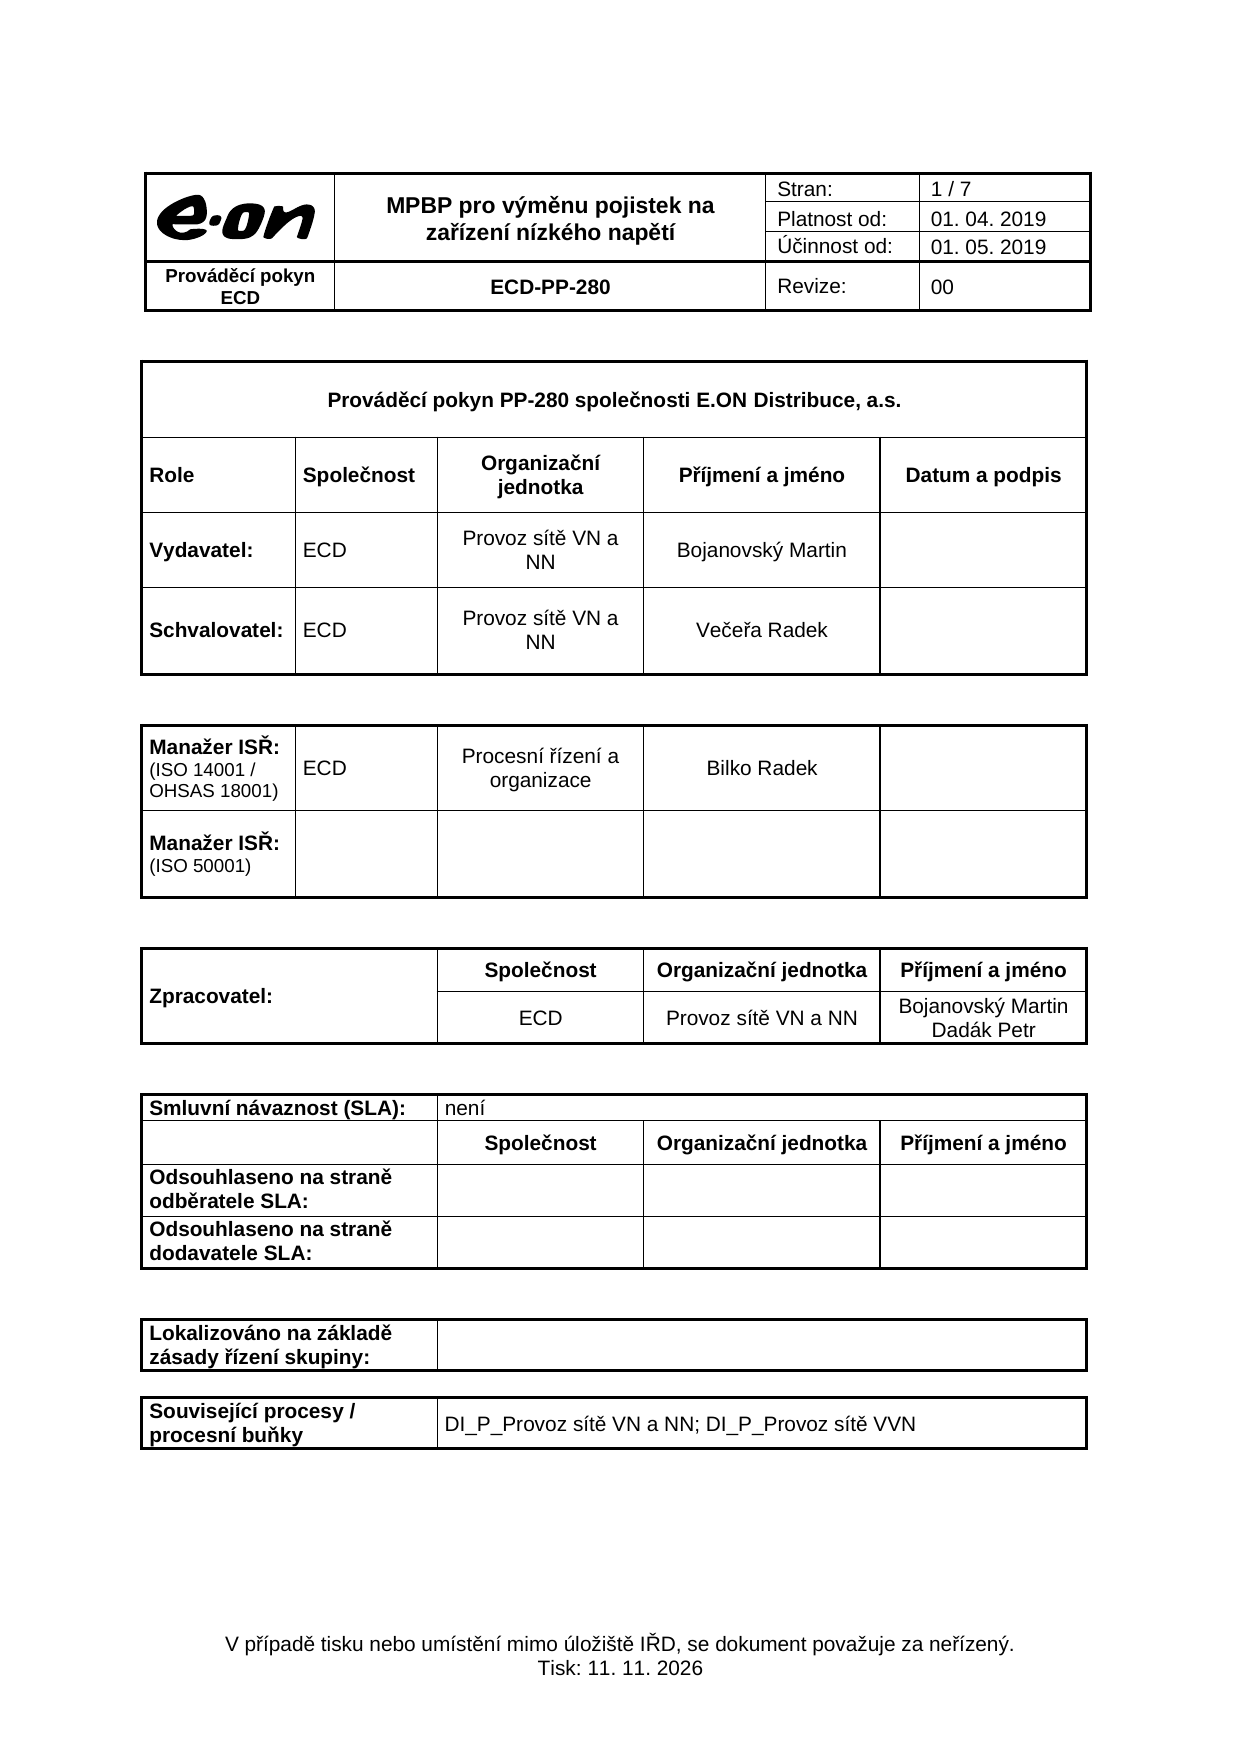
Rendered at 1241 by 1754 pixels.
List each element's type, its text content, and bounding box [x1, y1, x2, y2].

table_cell Schvalovatel: [143, 588, 295, 673]
table_header MPBP pro výměnu pojistek na zařízení nízkého napětí [335, 175, 765, 260]
table_cell Příjmení a jméno [881, 1121, 1085, 1164]
table_cell [881, 1217, 1085, 1267]
table_header Společnost [438, 950, 643, 991]
table_cell [644, 1217, 879, 1267]
table_cell Organizační jednotka [438, 438, 643, 512]
table_header Bilko Radek [644, 727, 879, 810]
table_cell [881, 1165, 1085, 1216]
table_cell Společnost [296, 438, 437, 512]
table_cell Organizační jednotka [644, 1121, 879, 1164]
table_cell [438, 811, 643, 896]
table_header Stran: [766, 175, 919, 201]
table_cell [644, 811, 879, 896]
table_cell ECD [296, 588, 437, 673]
table_header [147, 175, 334, 260]
table_cell [438, 1165, 643, 1216]
table_cell Prováděcí pokyn ECD [147, 263, 334, 308]
table_cell ECD [296, 513, 437, 587]
table_cell Bojanovský Martin [644, 513, 879, 587]
table_cell Role [143, 438, 295, 512]
table_header není [438, 1096, 1085, 1120]
table_cell Provoz sítě VN a NN [644, 992, 879, 1042]
table_cell Revize: [766, 263, 919, 308]
table_header Zpracovatel: [143, 950, 437, 1042]
table_header Lokalizováno na základě zásady řízení skupiny: [143, 1321, 437, 1369]
table_cell Provoz sítě VN a NN [438, 588, 643, 673]
table_cell Účinnost od: [766, 232, 919, 260]
table_cell Odsouhlaseno na straně odběratele SLA: [143, 1165, 437, 1216]
table_header Manažer ISŘ: (ISO 14001 / OHSAS 18001) [143, 727, 295, 810]
table_header Organizační jednotka [644, 950, 879, 991]
table_cell Provoz sítě VN a NN [438, 513, 643, 587]
table_cell Bojanovský Martin Dadák Petr [881, 992, 1085, 1042]
table_header Související procesy / procesní buňky [143, 1399, 437, 1447]
table_cell ECD-PP-280 [335, 263, 765, 308]
table_header Prováděcí pokyn PP-280 společnosti E.ON Distribuce, a.s. [143, 363, 1085, 437]
table_cell [881, 513, 1085, 587]
table_cell [881, 811, 1085, 896]
table_cell 01. 05. 2019 [920, 232, 1089, 260]
table_header DI_P_Provoz sítě VN a NN; DI_P_Provoz sítě VVN [438, 1399, 1085, 1447]
table_cell Večeřa Radek [644, 588, 879, 673]
table_cell Odsouhlaseno na straně dodavatele SLA: [143, 1217, 437, 1267]
table_cell Vydavatel: [143, 513, 295, 587]
table_cell Platnost od: [766, 202, 919, 231]
table_cell [296, 811, 437, 896]
table_cell [143, 1121, 437, 1164]
table_cell [438, 1217, 643, 1267]
table_header 1 / 7 [920, 175, 1089, 201]
table_header ECD [296, 727, 437, 810]
table_header Procesní řízení a organizace [438, 727, 643, 810]
table_cell 00 [920, 263, 1089, 308]
table_cell Datum a podpis [881, 438, 1085, 512]
table_header [881, 727, 1085, 810]
table_cell [881, 588, 1085, 673]
table_cell 01. 04. 2019 [920, 202, 1089, 231]
table_header Smluvní návaznost (SLA): [143, 1096, 437, 1120]
table_cell Společnost [438, 1121, 643, 1164]
table_header Příjmení a jméno [881, 950, 1085, 991]
table_cell [644, 1165, 879, 1216]
table_header [438, 1321, 1085, 1369]
table_cell ECD [438, 992, 643, 1042]
table_cell Příjmení a jméno [644, 438, 879, 512]
table_cell Manažer ISŘ: (ISO 50001) [143, 811, 295, 896]
